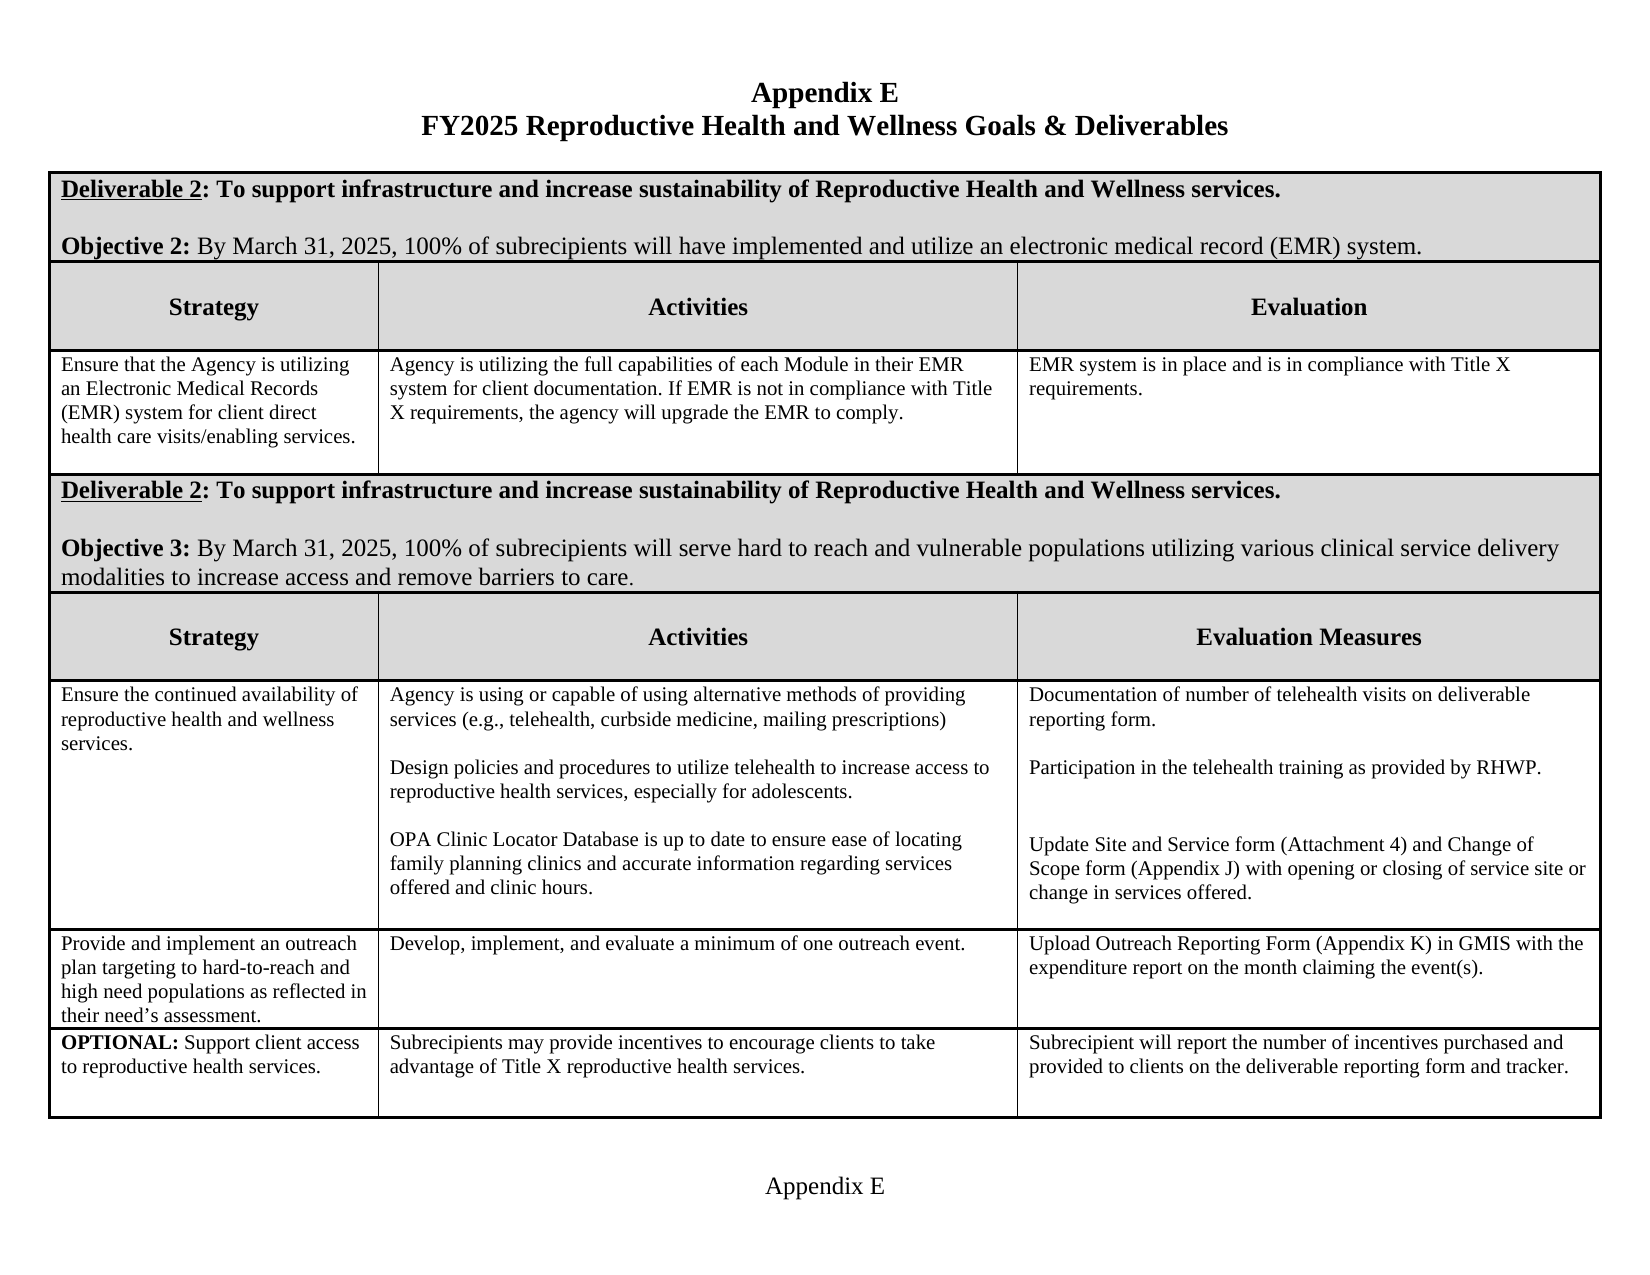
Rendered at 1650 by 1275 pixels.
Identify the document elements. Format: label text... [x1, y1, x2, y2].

table_cell Ensure the continued availability of reproductive health and wellness services. [51, 682, 378, 928]
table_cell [379, 1030, 1017, 1116]
table_cell Strategy [51, 594, 378, 679]
table_cell Activities [379, 263, 1017, 349]
table_cell EMR system is in place and is in compliance with Title X requirements. [1018, 352, 1599, 472]
table_cell Deliverable 2: To support infrastructure and increase sustainability of Reproductive Health and Wellness services. Objective 3: By March 31, 2025, 100% of subrecipients will serve hard to reach and vulnerable populations utilizing various clinical service delivery modalities to increase access and remove barriers to care. [51, 476, 1599, 591]
table_cell Strategy [51, 263, 378, 349]
table_cell Provide and implement an outreach plan targeting to hard-to-reach and high need populations as reflected in their need’s assessment. [51, 931, 378, 1027]
table_cell Documentation of number of telehealth visits on deliverable reporting form. Participation in the telehealth training as provided by RHWP. Update Site and Service form (Attachment 4) and Change of Scope form (Appendix J) with opening or closing of service site or change in services offered. [1018, 682, 1599, 928]
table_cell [51, 1030, 378, 1116]
table_cell Agency is using or capable of using alternative methods of providing services (e.g., telehealth, curbside medicine, mailing prescriptions) Design policies and procedures to utilize telehealth to increase access to reproductive health services, especially for adolescents. OPA Clinic Locator Database is up to date to ensure ease of locating family planning clinics and accurate information regarding services offered and clinic hours. [379, 682, 1017, 928]
table_cell Evaluation Measures [1018, 594, 1599, 679]
table_cell Evaluation [1018, 263, 1599, 349]
table_cell Activities [379, 594, 1017, 679]
table_cell Deliverable 2: To support infrastructure and increase sustainability of Reproductive Health and Wellness services. Objective 2: By March 31, 2025, 100% of subrecipients will have implemented and utilize an electronic medical record (EMR) system. [51, 174, 1599, 260]
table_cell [1018, 1030, 1599, 1116]
table_cell Agency is utilizing the full capabilities of each Module in their EMR system for client documentation. If EMR is not in compliance with Title X requirements, the agency will upgrade the EMR to comply. [379, 352, 1017, 472]
table_cell Upload Outreach Reporting Form (Appendix K) in GMIS with the expenditure report on the month claiming the event(s). [1018, 931, 1599, 1027]
table_cell Ensure that the Agency is utilizing an Electronic Medical Records (EMR) system for client direct health care visits/enabling services. [51, 352, 378, 472]
table_cell Develop, implement, and evaluate a minimum of one outreach event. [379, 931, 1017, 1027]
